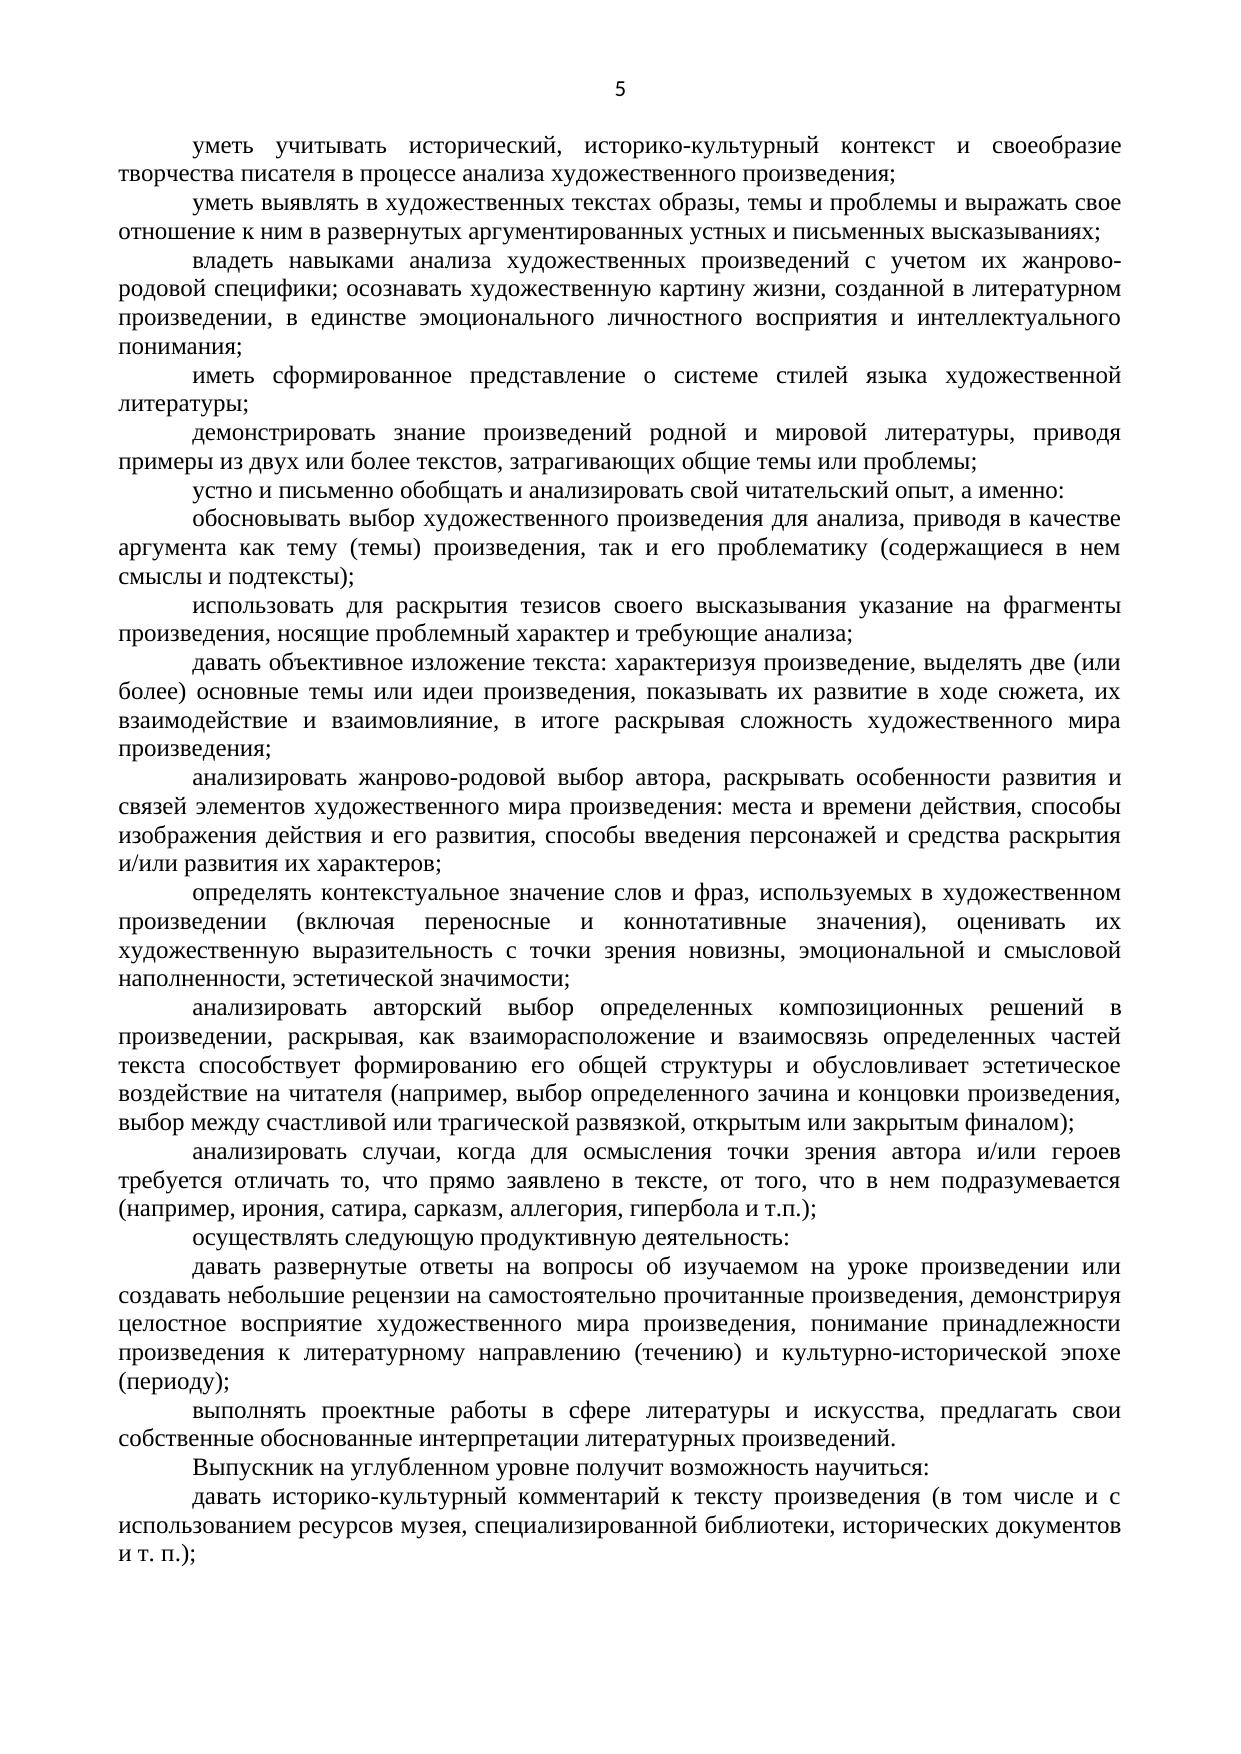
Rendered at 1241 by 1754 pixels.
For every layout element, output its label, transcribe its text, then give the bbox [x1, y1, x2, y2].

text демонстрировать знание произведений родной и мировой литературы, приводя примеры из двух или более текстов, затрагивающих общие темы или проблемы; [118, 417, 1122, 475]
text уметь учитывать исторический, историко-культурный контекст и своеобразие творчества писателя в процессе анализа художественного произведения; [118, 130, 1122, 187]
text анализировать авторский выбор определенных композиционных решений в произведении, раскрывая, как взаиморасположение и взаимосвязь определенных частей текста способствует формированию его общей структуры и обусловливает эстетическое воздействие на читателя (например, выбор определенного зачина и концовки произведения, выбор между счастливой или трагической развязкой, открытым или закрытым финалом); [118, 992, 1122, 1136]
text определять контекстуальное значение слов и фраз, используемых в художественном произведении (включая переносные и коннотативные значения), оценивать их художественную выразительность с точки зрения новизны, эмоциональной и смысловой наполненности, эстетической значимости; [118, 877, 1122, 992]
text иметь сформированное представление о системе стилей языка художественной литературы; [118, 360, 1122, 417]
text обосновывать выбор художественного произведения для анализа, приводя в качестве аргумента как тему (темы) произведения, так и его проблематику (содержащиеся в нем смыслы и подтексты); [118, 503, 1122, 590]
text осуществлять следующую продуктивную деятельность: [118, 1222, 1122, 1251]
text давать развернутые ответы на вопросы об изучаемом на уроке произведении или создавать небольшие рецензии на самостоятельно прочитанные произведения, демонстрируя целостное восприятие художественного мира произведения, понимание принадлежности произведения к литературному направлению (течению) и культурно-исторической эпохе (периоду); [118, 1251, 1122, 1395]
text анализировать жанрово-родовой выбор автора, раскрывать особенности развития и связей элементов художественного мира произведения: места и времени действия, способы изображения действия и его развития, способы введения персонажей и средства раскрытия и/или развития их характеров; [118, 762, 1122, 877]
text давать объективное изложение текста: характеризуя произведение, выделять две (или более) основные темы или идеи произведения, показывать их развитие в ходе сюжета, их взаимодействие и взаимовлияние, в итоге раскрывая сложность художественного мира произведения; [118, 647, 1122, 762]
text Выпускник на углубленном уровне получит возможность научиться: [118, 1452, 1122, 1481]
text владеть навыками анализа художественных произведений с учетом их жанрово-родовой специфики; осознавать художественную картину жизни, созданной в литературном произведении, в единстве эмоционального личностного восприятия и интеллектуального понимания; [118, 245, 1122, 360]
text уметь выявлять в художественных текстах образы, темы и проблемы и выражать свое отношение к ним в развернутых аргументированных устных и письменных высказываниях; [118, 187, 1122, 245]
text использовать для раскрытия тезисов своего высказывания указание на фрагменты произведения, носящие проблемный характер и требующие анализа; [118, 590, 1122, 647]
text устно и письменно обобщать и анализировать свой читательский опыт, а именно: [118, 475, 1122, 503]
text выполнять проектные работы в сфере литературы и искусства, предлагать свои собственные обоснованные интерпретации литературных произведений. [118, 1395, 1122, 1452]
text давать историко-культурный комментарий к тексту произведения (в том числе и с использованием ресурсов музея, специализированной библиотеки, исторических документов и т. п.); [118, 1481, 1122, 1567]
text анализировать случаи, когда для осмысления точки зрения автора и/или героев требуется отличать то, что прямо заявлено в тексте, от того, что в нем подразумевается (например, ирония, сатира, сарказм, аллегория, гипербола и т.п.); [118, 1136, 1122, 1222]
